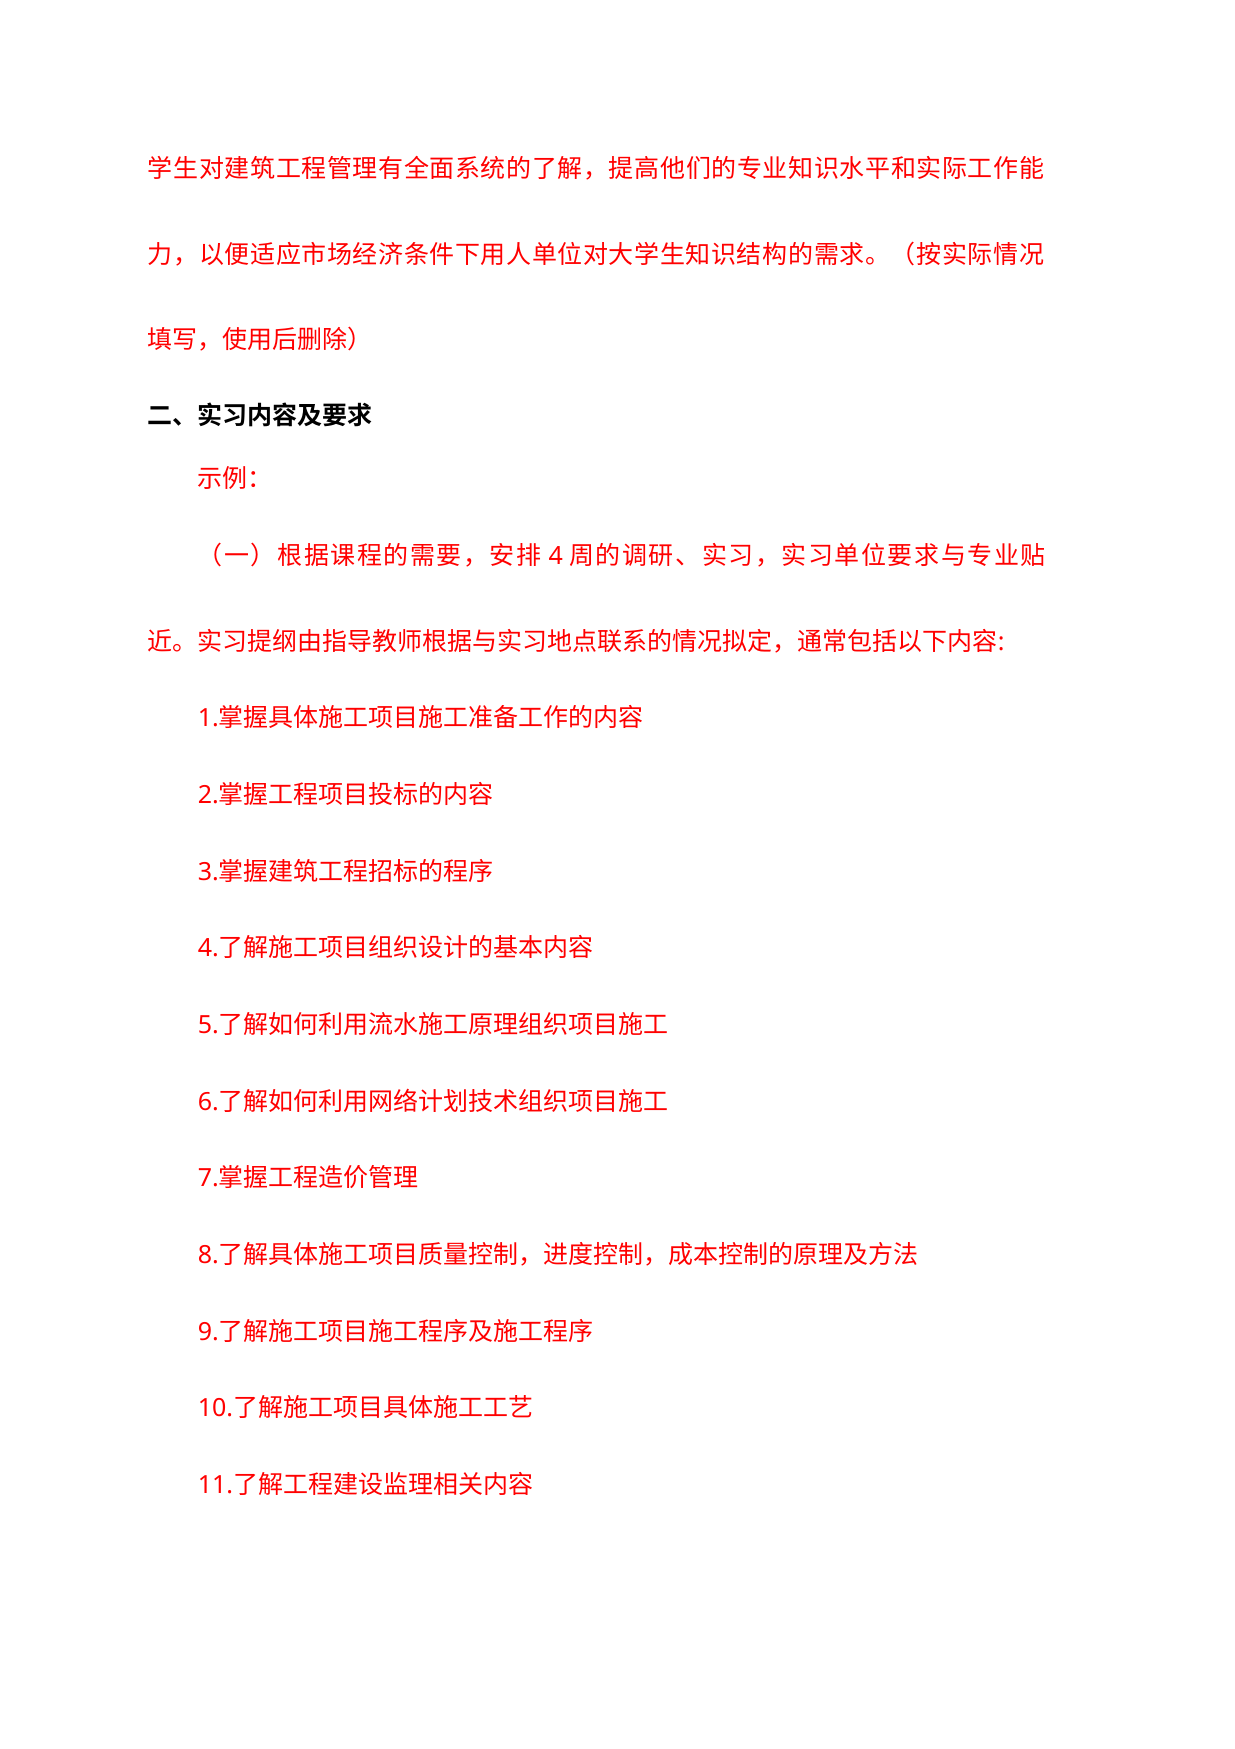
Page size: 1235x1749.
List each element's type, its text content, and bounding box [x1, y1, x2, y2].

text 6.了解如何利用网络计划技术组织项目施工 [148, 1066, 1046, 1132]
text 7.掌握工程造价管理 [148, 1143, 1046, 1209]
text 9.了解施工项目施工程序及施工程序 [148, 1296, 1046, 1362]
text 5.了解如何利用流水施工原理组织项目施工 [148, 989, 1046, 1055]
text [148, 134, 1046, 371]
text 11.了解工程建设监理相关内容 [148, 1449, 1046, 1515]
text 二、实习内容及要求 [148, 394, 1046, 432]
text 4.了解施工项目组织设计的基本内容 [148, 913, 1046, 979]
text （一）根据课程的需要，安排4周的调研、实习，实习单位要求与专业贴近。实习提纲由指导教师根据与实习地点联系的情况拟定，通常包括以下内容: [148, 521, 1046, 672]
text 1.掌握具体施工项目施工准备工作的内容 [148, 683, 1046, 749]
text 10.了解施工项目具体施工工艺 [148, 1373, 1046, 1439]
text 3.掌握建筑工程招标的程序 [148, 836, 1046, 902]
text 8.了解具体施工项目质量控制，进度控制，成本控制的原理及方法 [148, 1219, 1046, 1285]
text 示例： [148, 444, 1046, 510]
text 2.掌握工程项目投标的内容 [148, 759, 1046, 825]
